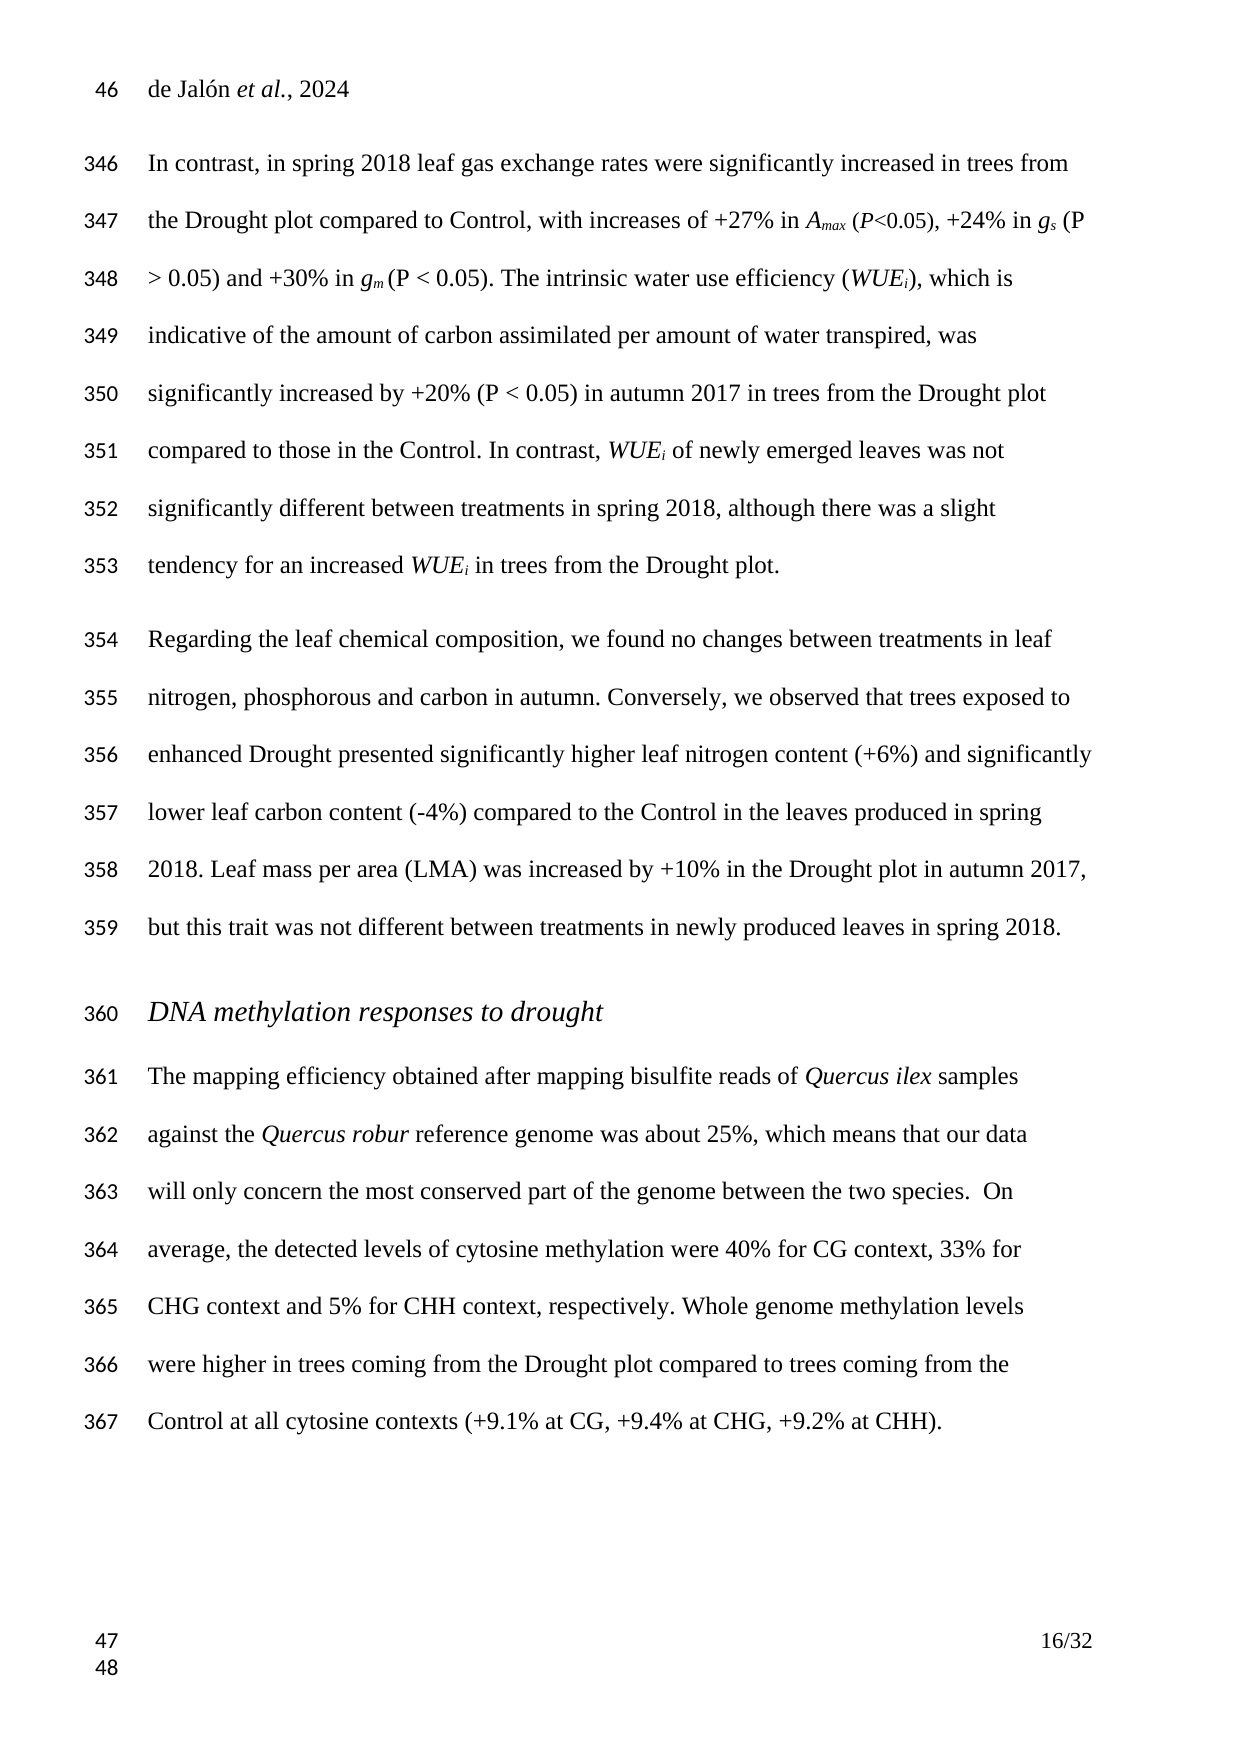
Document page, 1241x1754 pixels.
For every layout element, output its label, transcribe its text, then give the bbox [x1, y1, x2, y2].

text In contrast, in spring 2018 leaf gas exchange rates were significantly increased in trees from the Drought plot compared to Control, with increases of +27% in Amax (P<0.05), +24% in gs (P > 0.05) and +30% in gm (P < 0.05). The intrinsic water use efficiency (WUEi), which is indicative of the amount of carbon assimilated per amount of water transpired, was significantly increased by +20% (P < 0.05) in autumn 2017 in trees from the Drought plot compared to those in the Control. In contrast, WUEi of newly emerged leaves was not significantly different between treatments in spring 2018, although there was a slight tendency for an increased WUEi in trees from the Drought plot. [148, 148, 1092, 579]
text The mapping efficiency obtained after mapping bisulfite reads of Quercus ilex samples against the Quercus robur reference genome was about 25%, which means that our data will only concern the most conserved part of the genome between the two species. On average, the detected levels of cytosine methylation were 40% for CG context, 33% for CHG context and 5% for CHH context, respectively. Whole genome methylation levels were higher in trees coming from the Drought plot compared to trees coming from the Control at all cytosine contexts (+9.1% at CG, +9.4% at CHG, +9.2% at CHH). [147, 1061, 1071, 1435]
subtitle DNA methylation responses to drought [148, 994, 1092, 1028]
text Regarding the leaf chemical composition, we found no changes between treatments in leaf nitrogen, phosphorous and carbon in autumn. Conversely, we observed that trees exposed to enhanced Drought presented significantly higher leaf nitrogen content (+6%) and significantly lower leaf carbon content (-4%) compared to the Control in the leaves produced in spring 2018. Leaf mass per area (LMA) was increased by +10% in the Drought plot in autumn 2017, but this trait was not different between treatments in newly produced leaves in spring 2018. [148, 624, 1092, 941]
